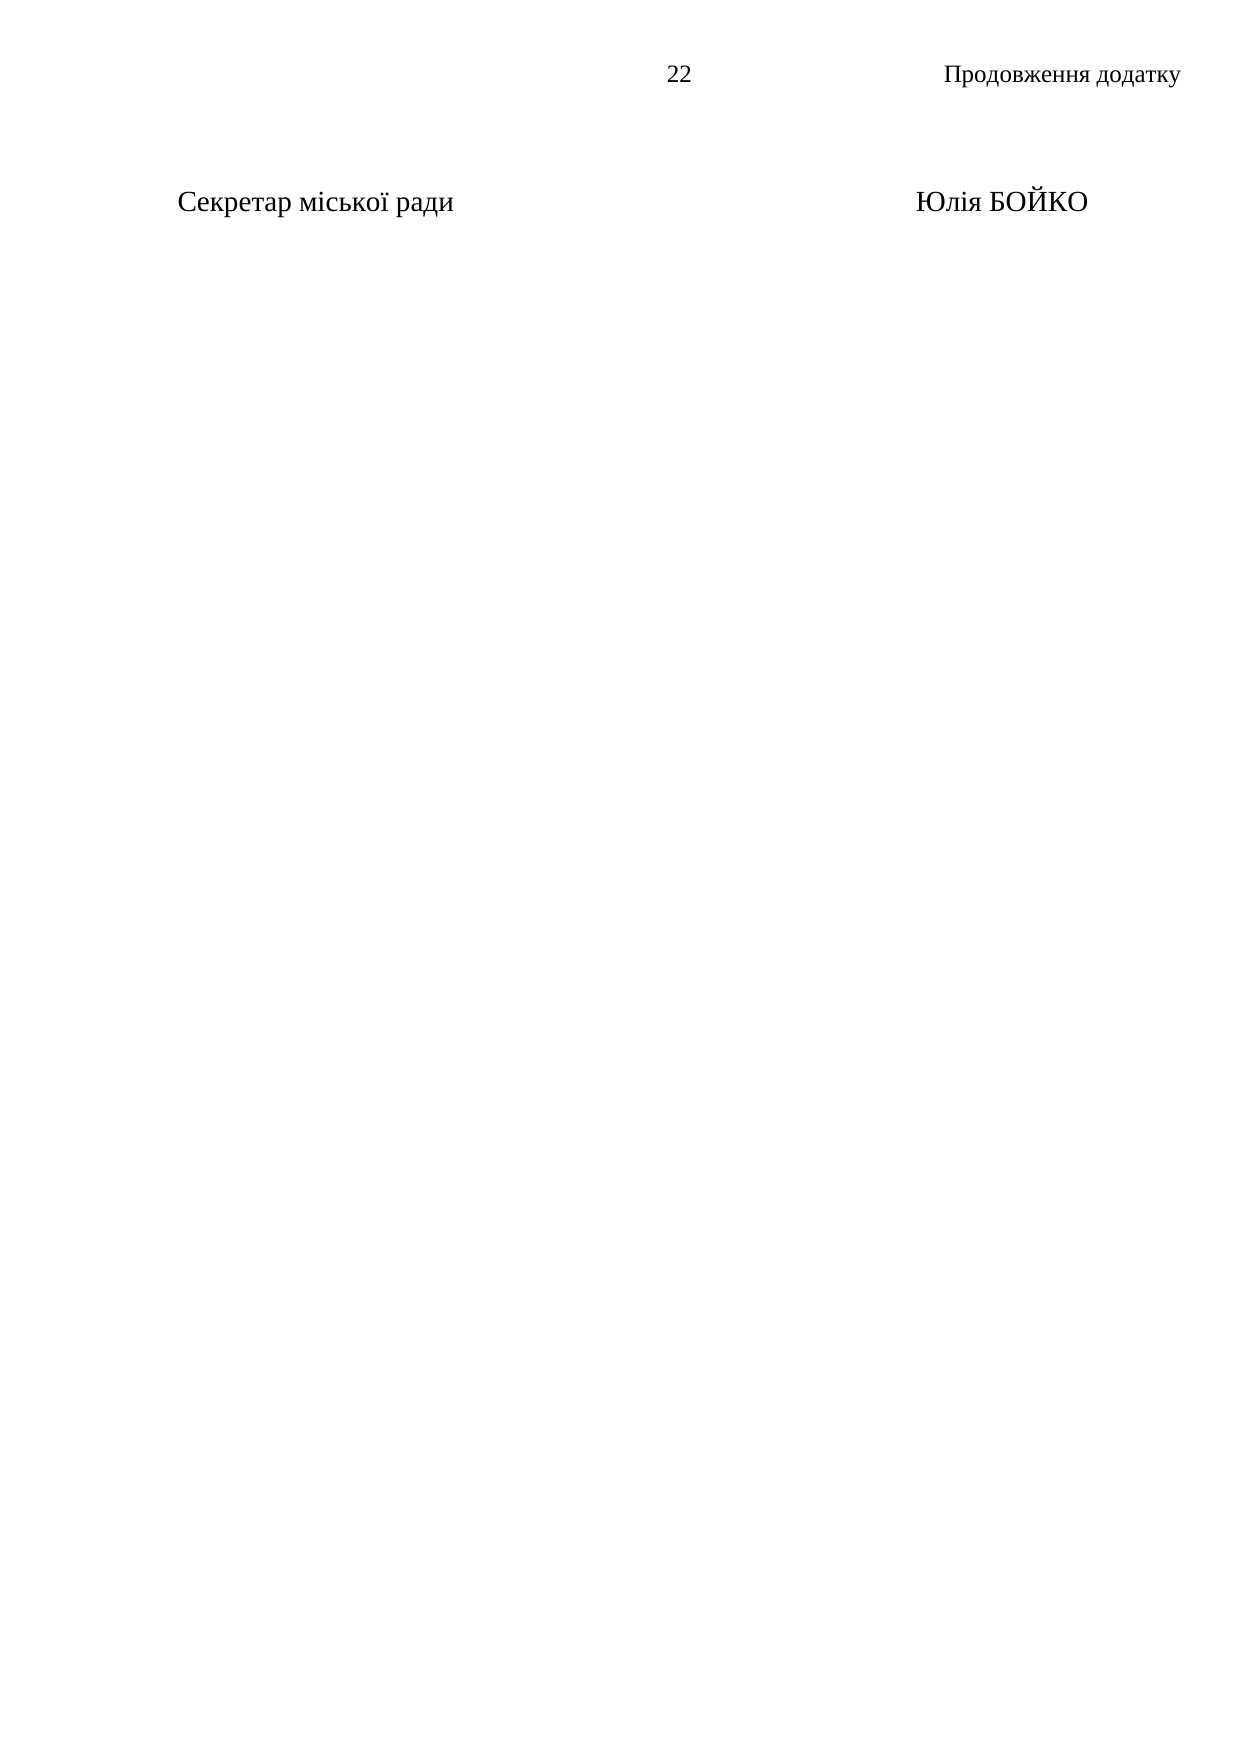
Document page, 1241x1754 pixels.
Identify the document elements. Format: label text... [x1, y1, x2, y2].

text Секретар міської ради Юлія БОЙКО [177, 184, 1181, 217]
